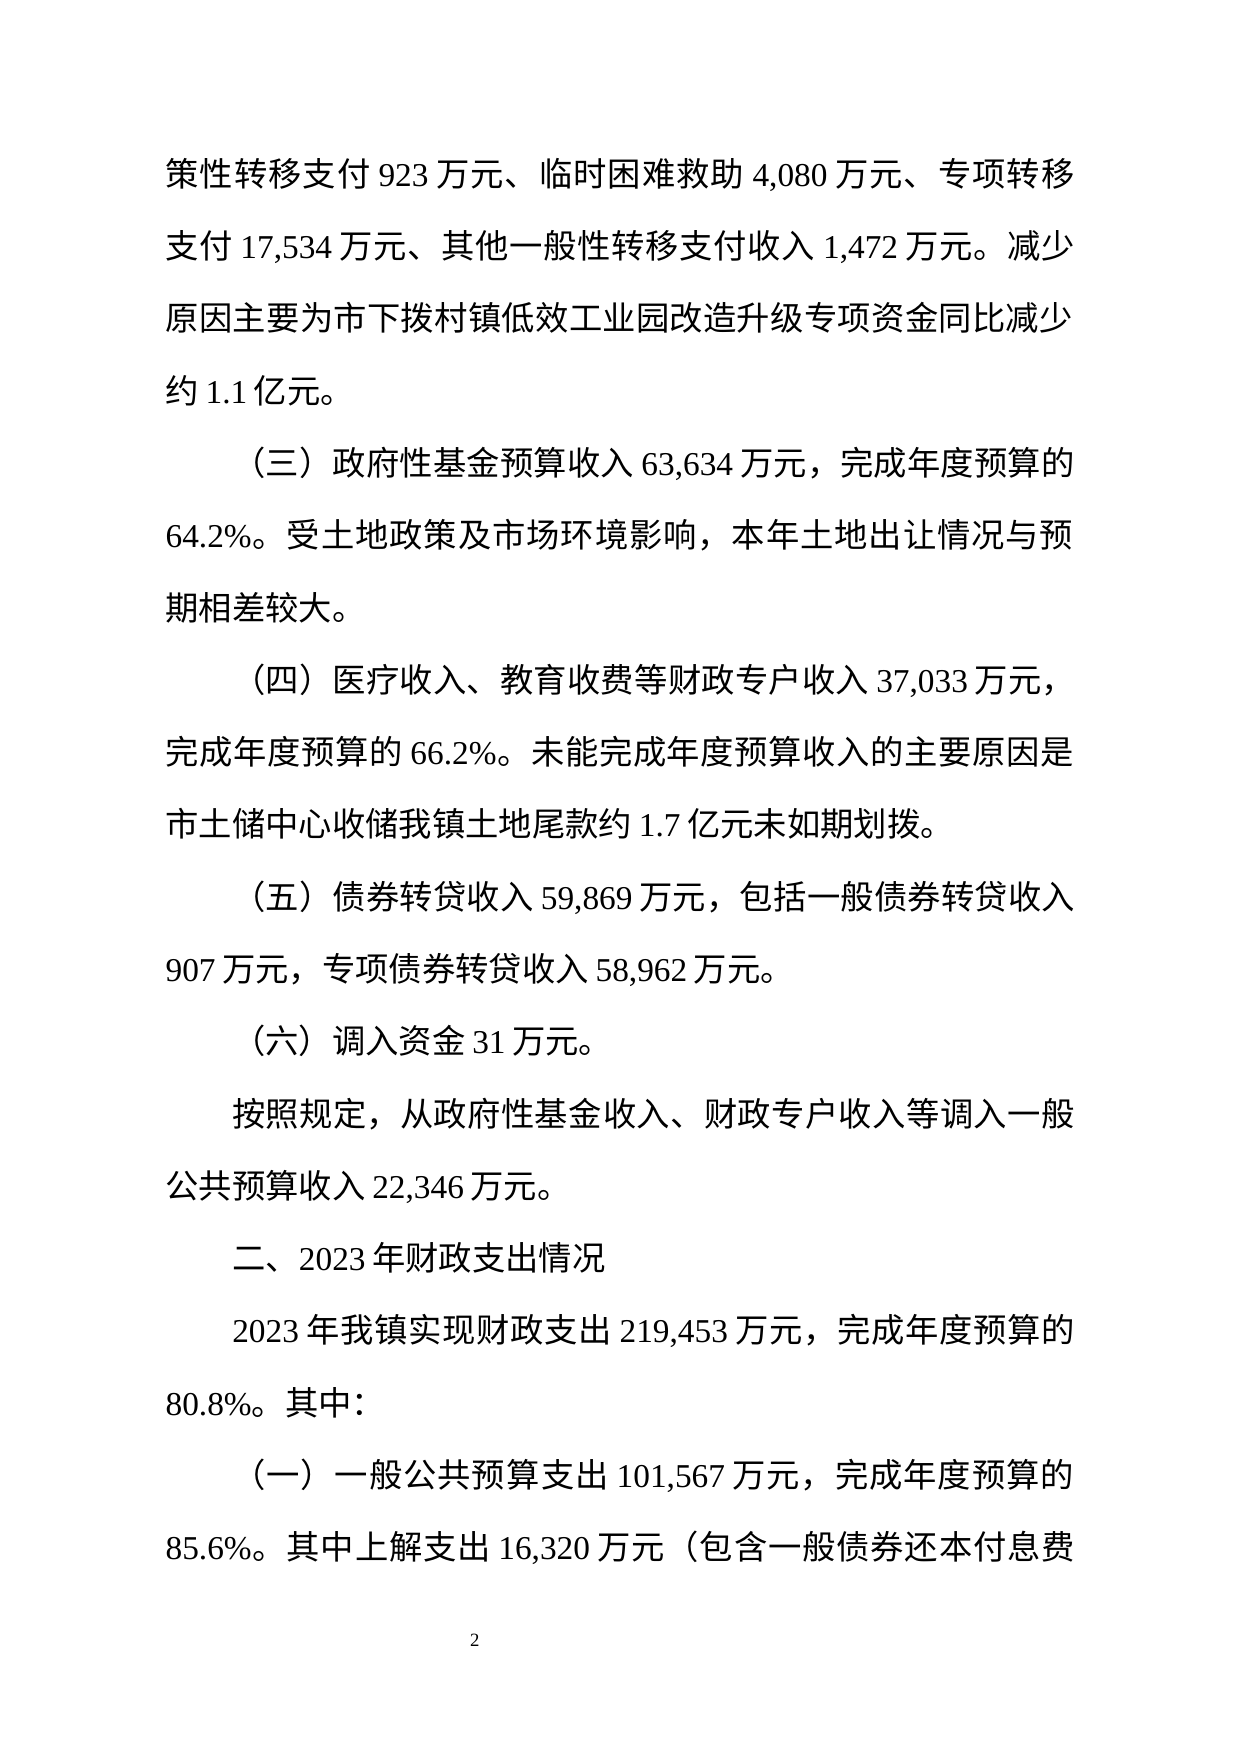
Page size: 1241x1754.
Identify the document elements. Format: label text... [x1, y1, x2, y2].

text （四）医疗收入、教育收费等财政专户收入37,033万元，完成年度预算的66.2%。未能完成年度预算收入的主要原因是市土储中心收储我镇土地尾款约1.7亿元未如期划拨。 [165, 654, 1075, 846]
text （六）调入资金31万元。 [165, 1015, 1075, 1063]
text （一）一般公共预算支出101,567万元，完成年度预算的85.6%。其中上解支出16,320万元（包含一般债券还本付息费用支出1,124万元）。 [165, 1449, 1075, 1569]
text 二、2023年财政支出情况 [165, 1232, 1075, 1280]
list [165, 148, 1075, 413]
text 按照规定，从政府性基金收入、财政专户收入等调入一般公共预算收入22,346万元。 [165, 1087, 1075, 1208]
text （五）债券转贷收入59,869万元，包括一般债券转贷收入907万元，专项债券转贷收入58,962万元。 [165, 871, 1075, 991]
text 2023年我镇实现财政支出219,453万元，完成年度预算的80.8%。其中： [165, 1304, 1075, 1425]
text （三）政府性基金预算收入63,634万元，完成年度预算的64.2%。受土地政策及市场环境影响，本年土地出让情况与预期相差较大。 [165, 437, 1075, 629]
